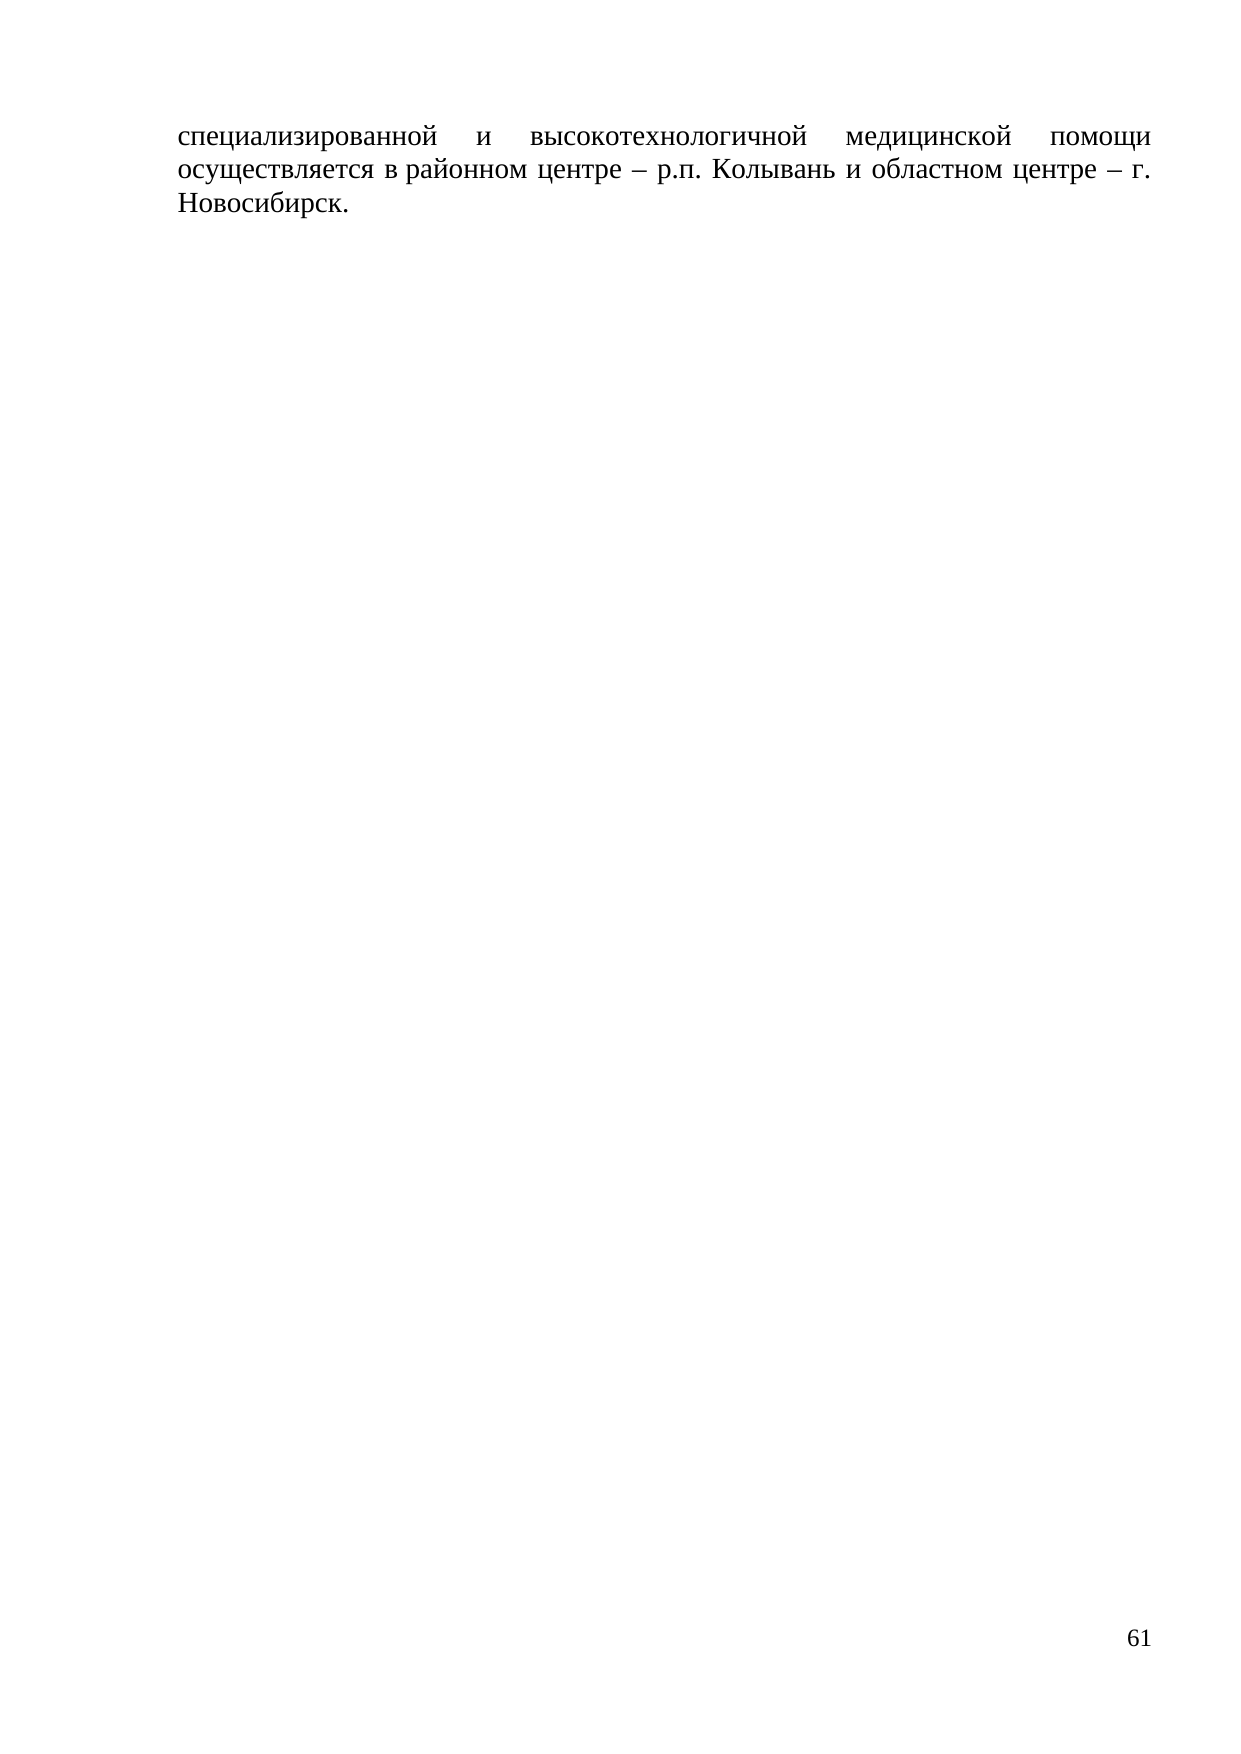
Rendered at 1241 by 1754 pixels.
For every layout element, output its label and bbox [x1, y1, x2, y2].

text [177, 118, 1152, 219]
